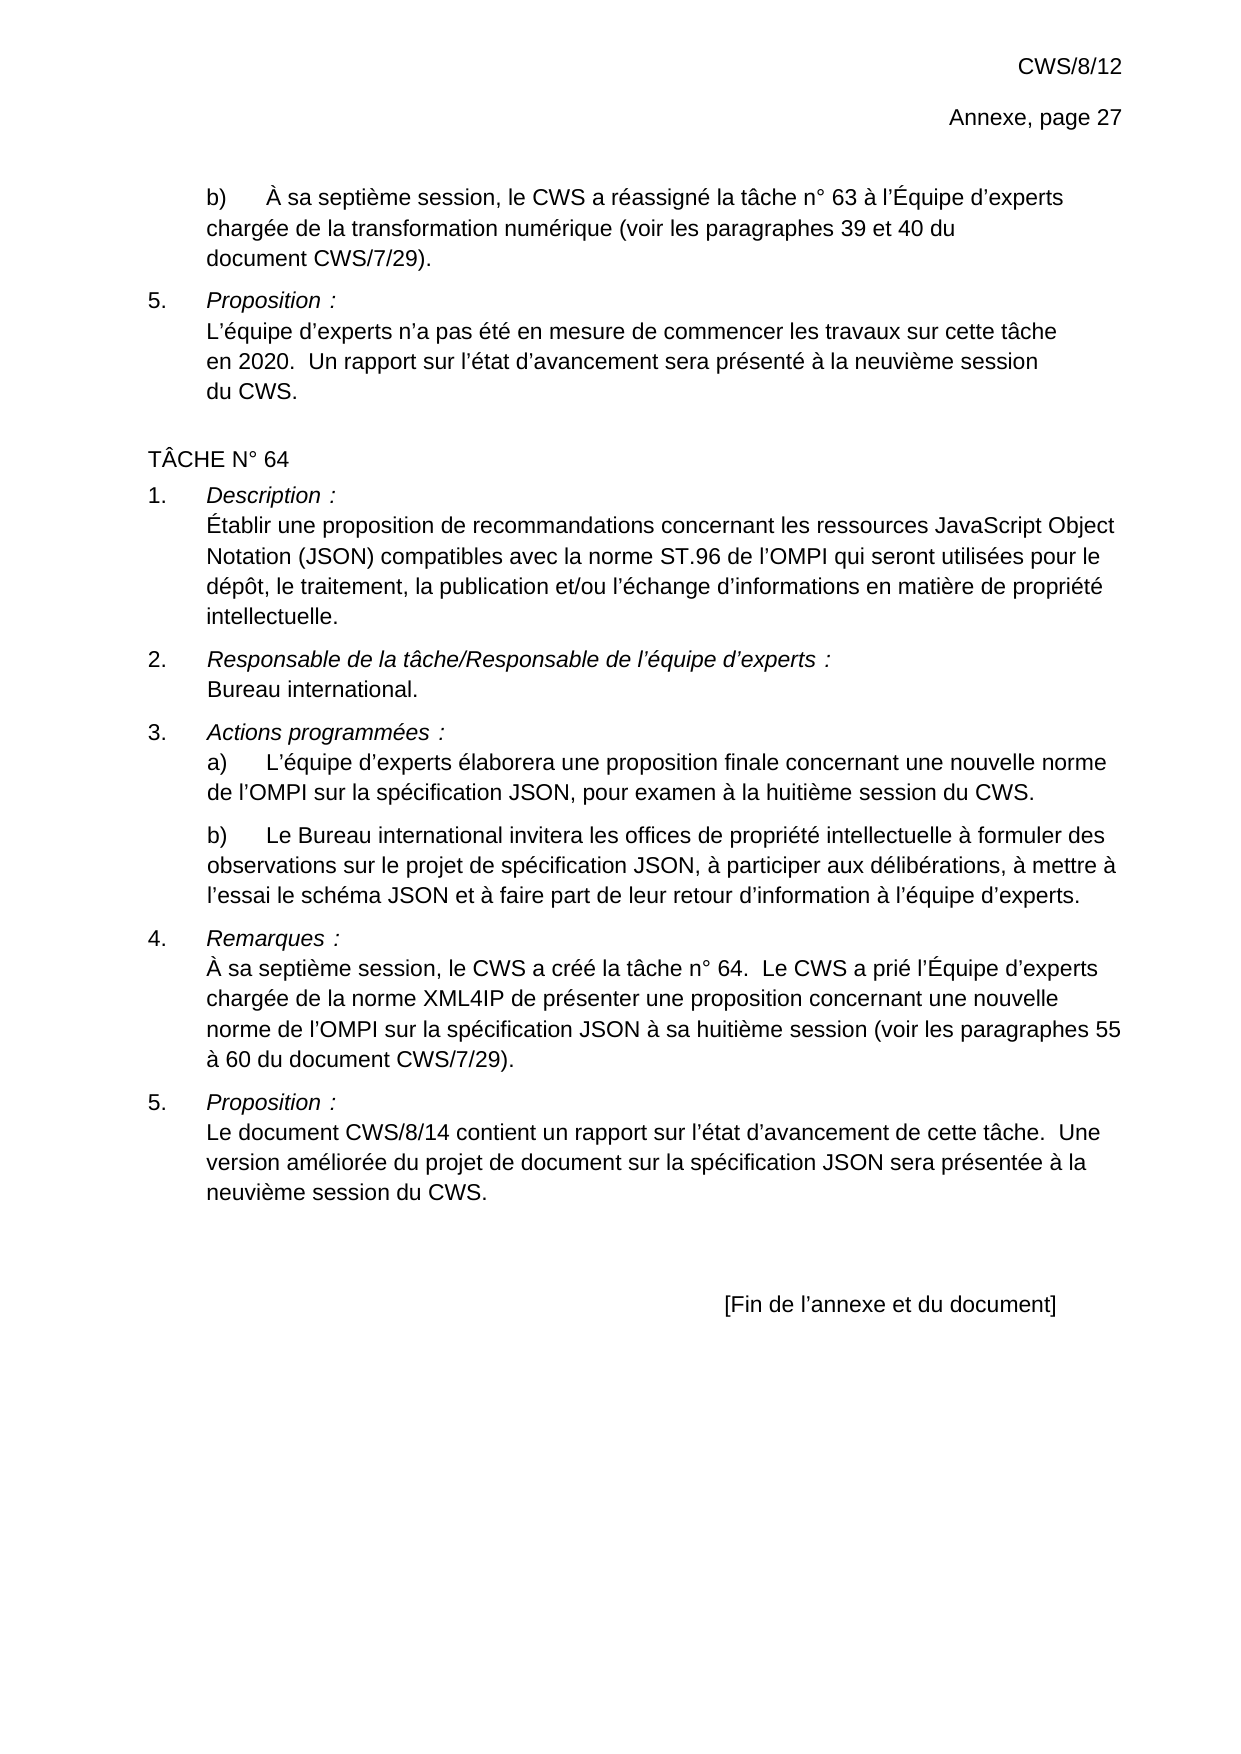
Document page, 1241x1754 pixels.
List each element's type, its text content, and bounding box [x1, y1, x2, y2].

subtitle Tâche n° 64 [148, 446, 1122, 472]
text [Fin de l’annexe et du document] [724, 1291, 1122, 1317]
text 4. Remarques : À sa septième session, le CWS a créé la tâche n° 64. Le CWS a prié l’Équipe d’experts chargée de la norme XML4IP de présenter une proposition concernant une nouvelle norme de l’OMPI sur la spécification JSON à sa huitième session (voir les paragraphes 55 à 60 du document CWS/7/29). [148, 925, 1122, 1072]
text 3. Actions programmées : a) L’équipe d’experts élaborera une proposition finale concernant une nouvelle norme de l’OMPI sur la spécification JSON, pour examen à la huitième session du CWS. [148, 719, 1122, 806]
text 2. Responsable de la tâche/Responsable de l’équipe d’experts : Bureau international. [148, 646, 1122, 702]
text 5. Proposition : L’équipe d’experts n’a pas été en mesure de commencer les travaux sur cette tâche en 2020. Un rapport sur l’état d’avancement sera présenté à la neuvième session du CWS. [148, 287, 1122, 404]
text b) Le Bureau international invitera les offices de propriété intellectuelle à formuler des observations sur le projet de spécification JSON, à participer aux délibérations, à mettre à l’essai le schéma JSON et à faire part de leur retour d’information à l’équipe d’experts. [148, 822, 1122, 909]
text b) À sa septième session, le CWS a réassigné la tâche n° 63 à l’Équipe d’experts chargée de la transformation numérique (voir les paragraphes 39 et 40 du document CWS/7/29). [148, 184, 1122, 271]
text 1. Description : Établir une proposition de recommandations concernant les ressources JavaScript Object Notation (JSON) compatibles avec la norme ST.96 de l’OMPI qui seront utilisées pour le dépôt, le traitement, la publication et/ou l’échange d’informations en matière de propriété intellectuelle. [148, 482, 1122, 629]
text 5. Proposition : Le document CWS/8/14 contient un rapport sur l’état d’avancement de cette tâche. Une version améliorée du projet de document sur la spécification JSON sera présentée à la neuvième session du CWS. [148, 1088, 1122, 1206]
